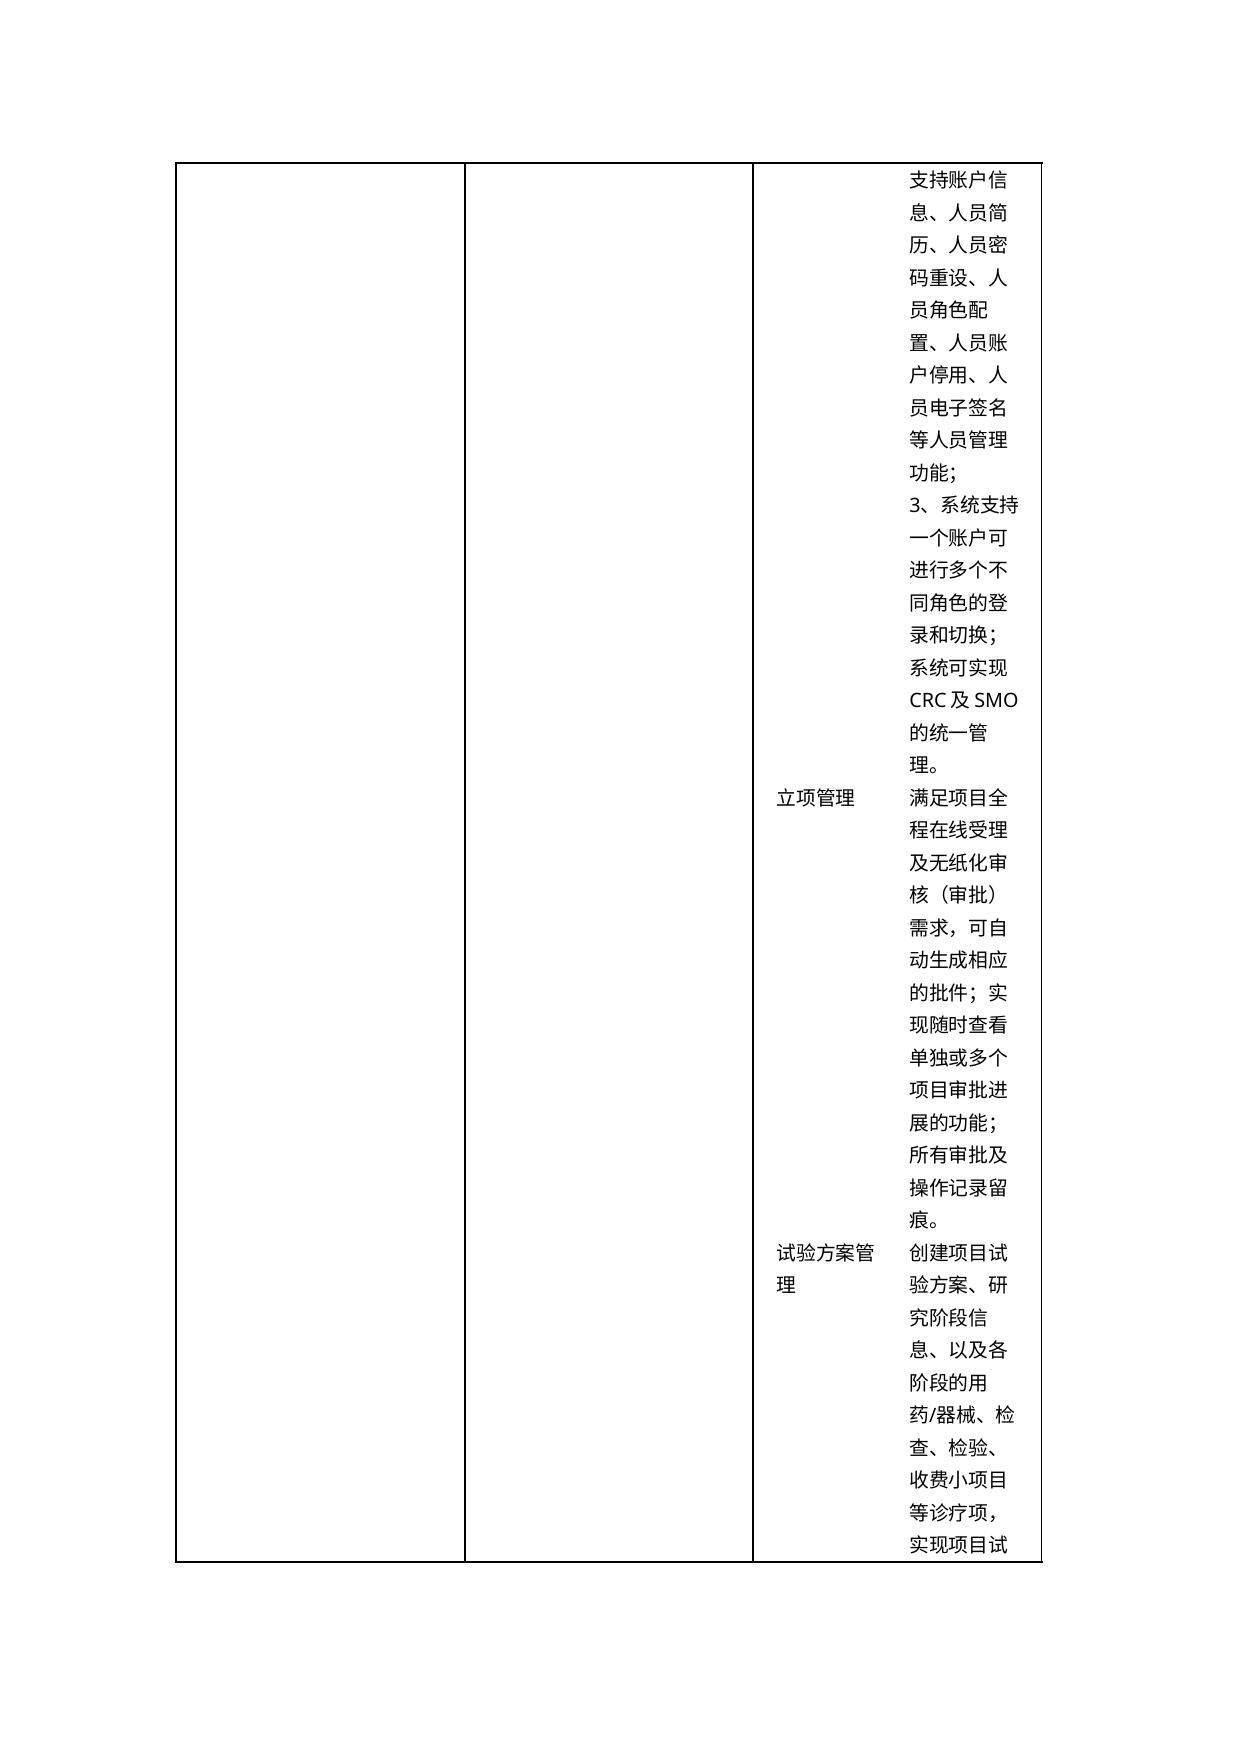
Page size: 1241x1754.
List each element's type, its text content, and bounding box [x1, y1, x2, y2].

table_cell [466, 164, 752, 1561]
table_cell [754, 164, 1041, 1561]
table_cell 1 [177, 164, 464, 1561]
